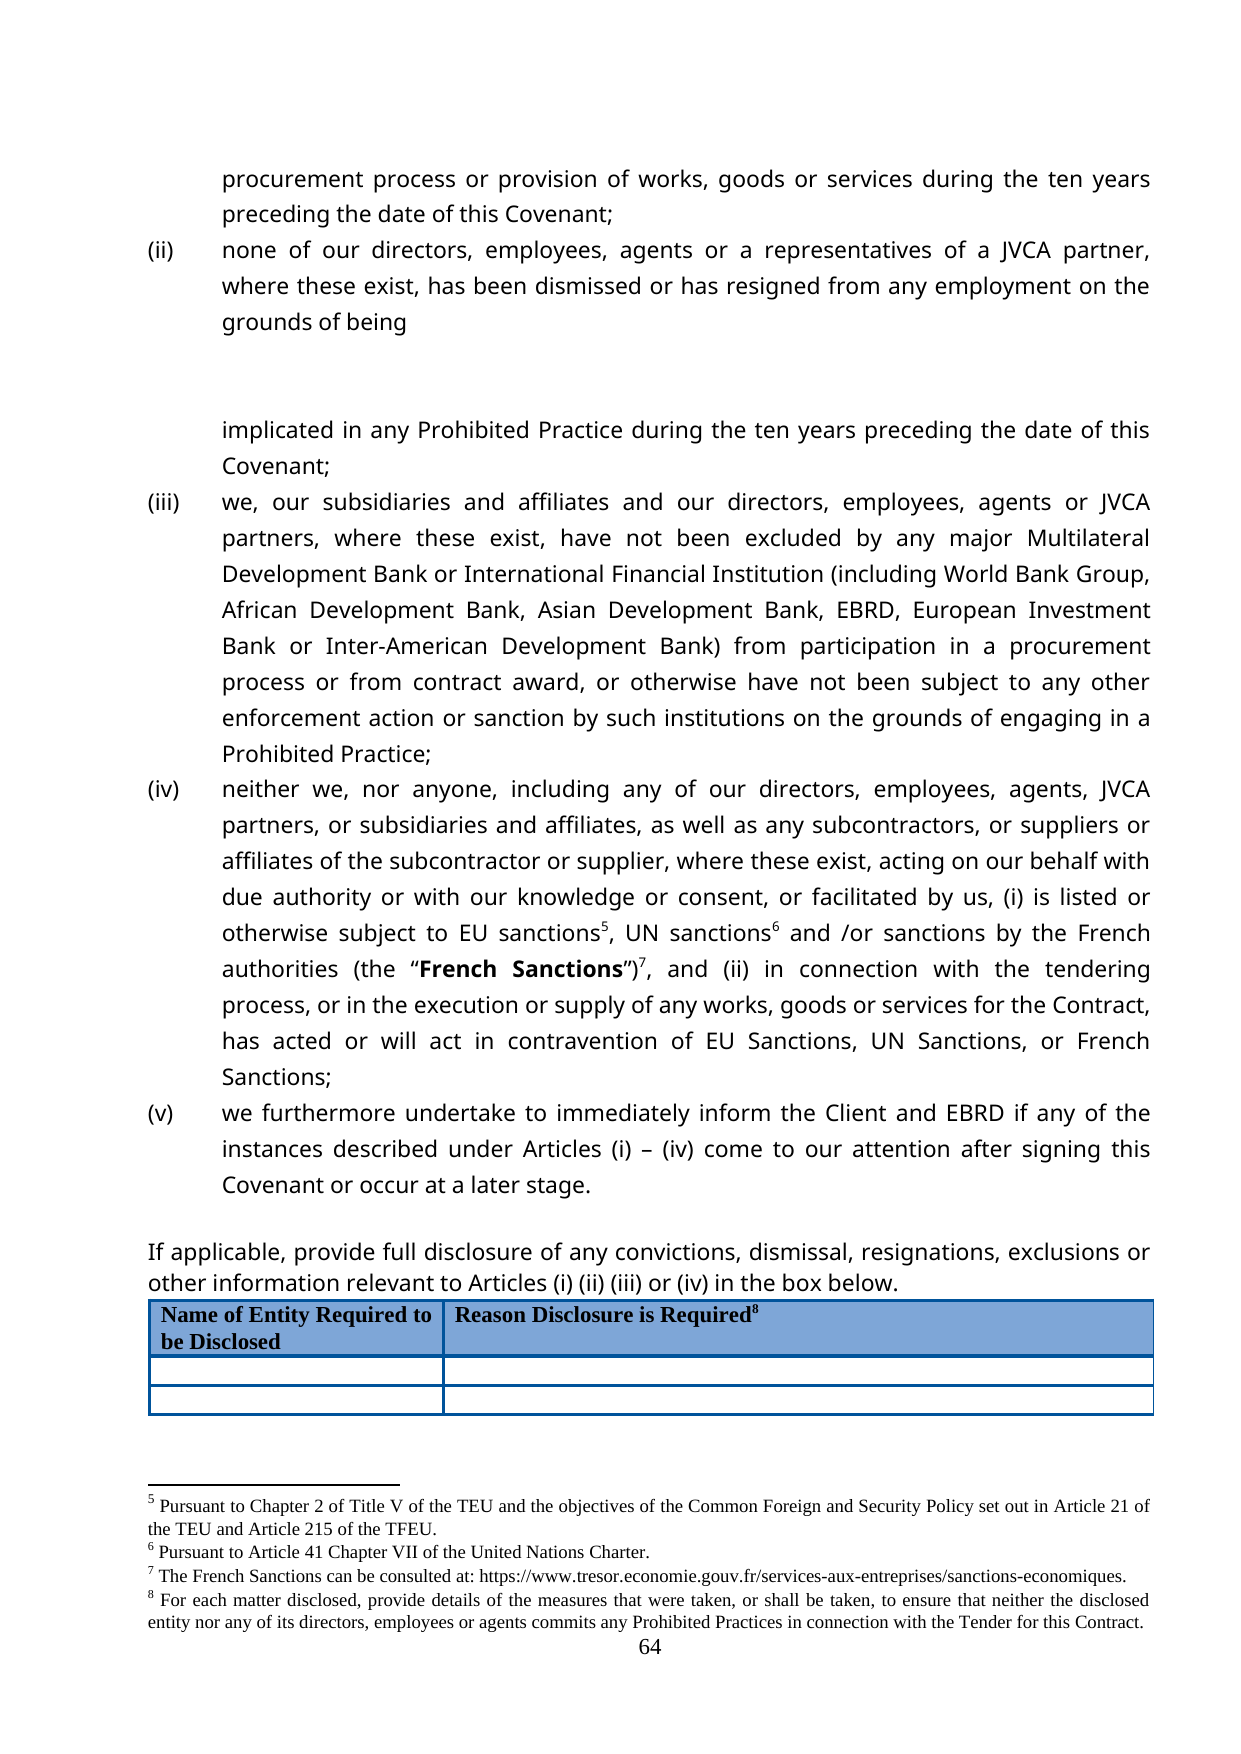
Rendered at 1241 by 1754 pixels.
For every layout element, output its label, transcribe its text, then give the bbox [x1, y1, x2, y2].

table_header Reason Disclosure is Required [445, 1302, 1153, 1354]
table_cell [151, 1387, 442, 1413]
list none of our directors, employees, agents or a representatives of a JVCA partner, where these exist, has been dismissed or has resigned from any employment on the grounds of being [148, 234, 1152, 337]
list neither we, nor anyone, including any of our directors, employees, agents, JVCA partners, or subsidiaries and affiliates, as well as any subcontractors, or suppliers or affiliates of the subcontractor or supplier, where these exist, acting on our behalf with due authority or with our knowledge or consent, or facilitated by us, (i) is listed or otherwise subject to EU sanctions, UN sanctions and /or sanctions by the French authorities (the “French Sanctions”), and (ii) in connection with the tendering process, or in the execution or supply of any works, goods or services for the Contract, has acted or will act in contravention of EU Sanctions, UN Sanctions, or French Sanctions; [148, 773, 1152, 1092]
text implicated in any Prohibited Practice during the ten years preceding the date of this Covenant; [222, 414, 1152, 481]
table_header Name of Entity Required to be Disclosed [151, 1302, 442, 1354]
table_cell [445, 1387, 1153, 1413]
table_cell [445, 1358, 1153, 1384]
list we furthermore undertake to immediately inform the Client and EBRD if any of the instances described under Articles (i) – (iv) come to our attention after signing this Covenant or occur at a later stage. [148, 1097, 1152, 1200]
list we, our subsidiaries and affiliates and our directors, employees, agents or JVCA partners, where these exist, have not been excluded by any major Multilateral Development Bank or International Financial Institution (including World Bank Group, African Development Bank, Asian Development Bank, EBRD, European Investment Bank or Inter-American Development Bank) from participation in a procurement process or from contract award, or otherwise have not been subject to any other enforcement action or sanction by such institutions on the grounds of engaging in a Prohibited Practice; [148, 486, 1152, 769]
text If applicable, provide full disclosure of any convictions, dismissal, resignations, exclusions or other information relevant to Articles (i) (ii) (iii) or (iv) in the box below. [148, 1236, 1152, 1298]
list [148, 162, 1152, 230]
table_cell [151, 1358, 442, 1384]
